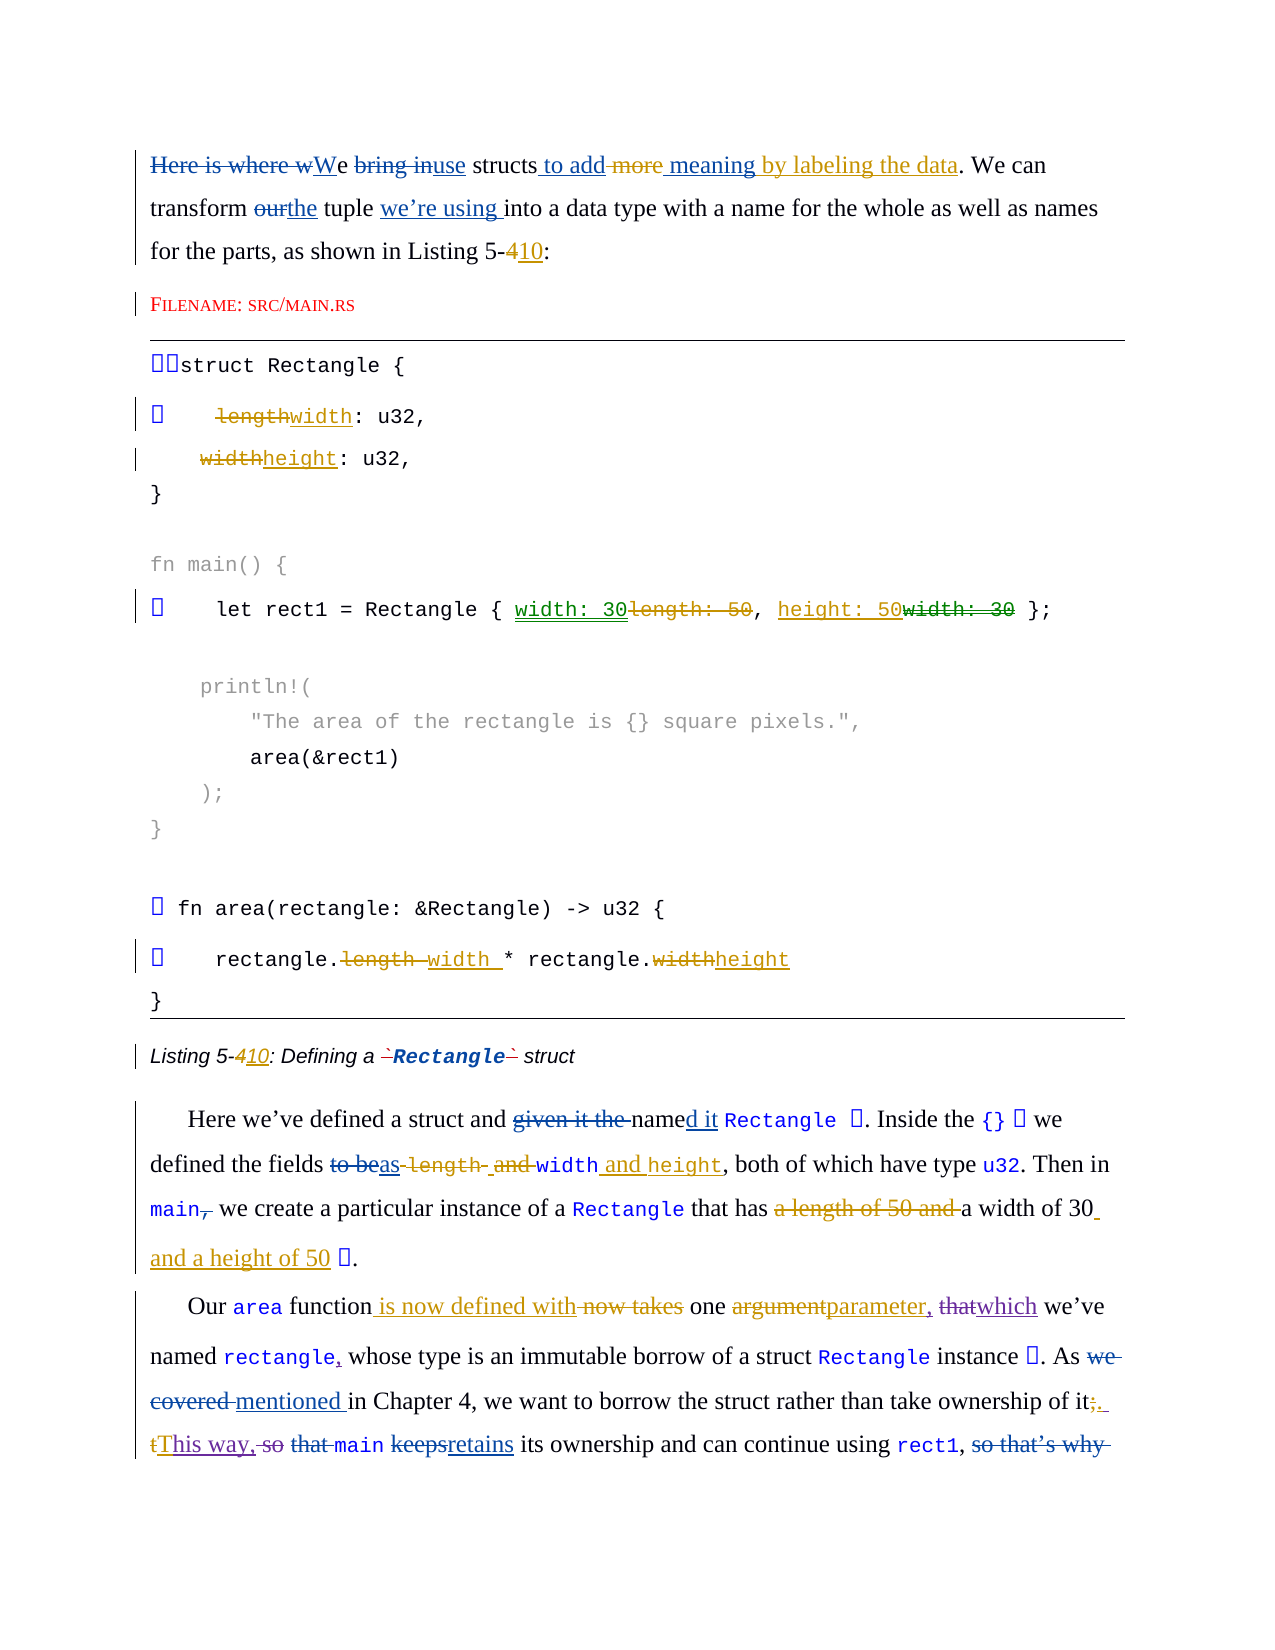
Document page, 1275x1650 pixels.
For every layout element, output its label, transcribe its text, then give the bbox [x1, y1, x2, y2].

text Here we’ve defined a struct and name Rectangle . Inside the {}  we defined the fields width, both of which have type u32. Then in main we create a particular instance of a Rectangle that has a width of 30 . [150, 1101, 1125, 1274]
text } [150, 817, 1125, 841]
text  let rect1 = Rectangle { , }; [150, 589, 1125, 623]
text println!( [150, 676, 1125, 699]
text  fn area(rectangle: &Rectangle) -> u32 { [150, 888, 1125, 922]
text  rectangle.* rectangle. [150, 939, 1125, 973]
text Filename: src/main.rs [150, 292, 1125, 316]
text e structs. We can transform tuple into a data type with a name for the whole as well as names for the parts, as shown in Listing 5-: [150, 150, 1125, 265]
text area(&rect1) [150, 747, 1125, 770]
text } [150, 990, 1125, 1018]
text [150, 1291, 1125, 1459]
text "The area of the rectangle is {} square pixels.", [150, 711, 1125, 735]
text  : u32, [150, 397, 1125, 431]
text : u32, [150, 448, 1125, 471]
text ); [150, 782, 1125, 806]
text struct Rectangle { [150, 341, 1125, 380]
text Listing 5-: Defining a Rectangle struct [150, 1043, 1125, 1069]
text fn main() { [150, 554, 1125, 578]
text } [150, 483, 1125, 507]
